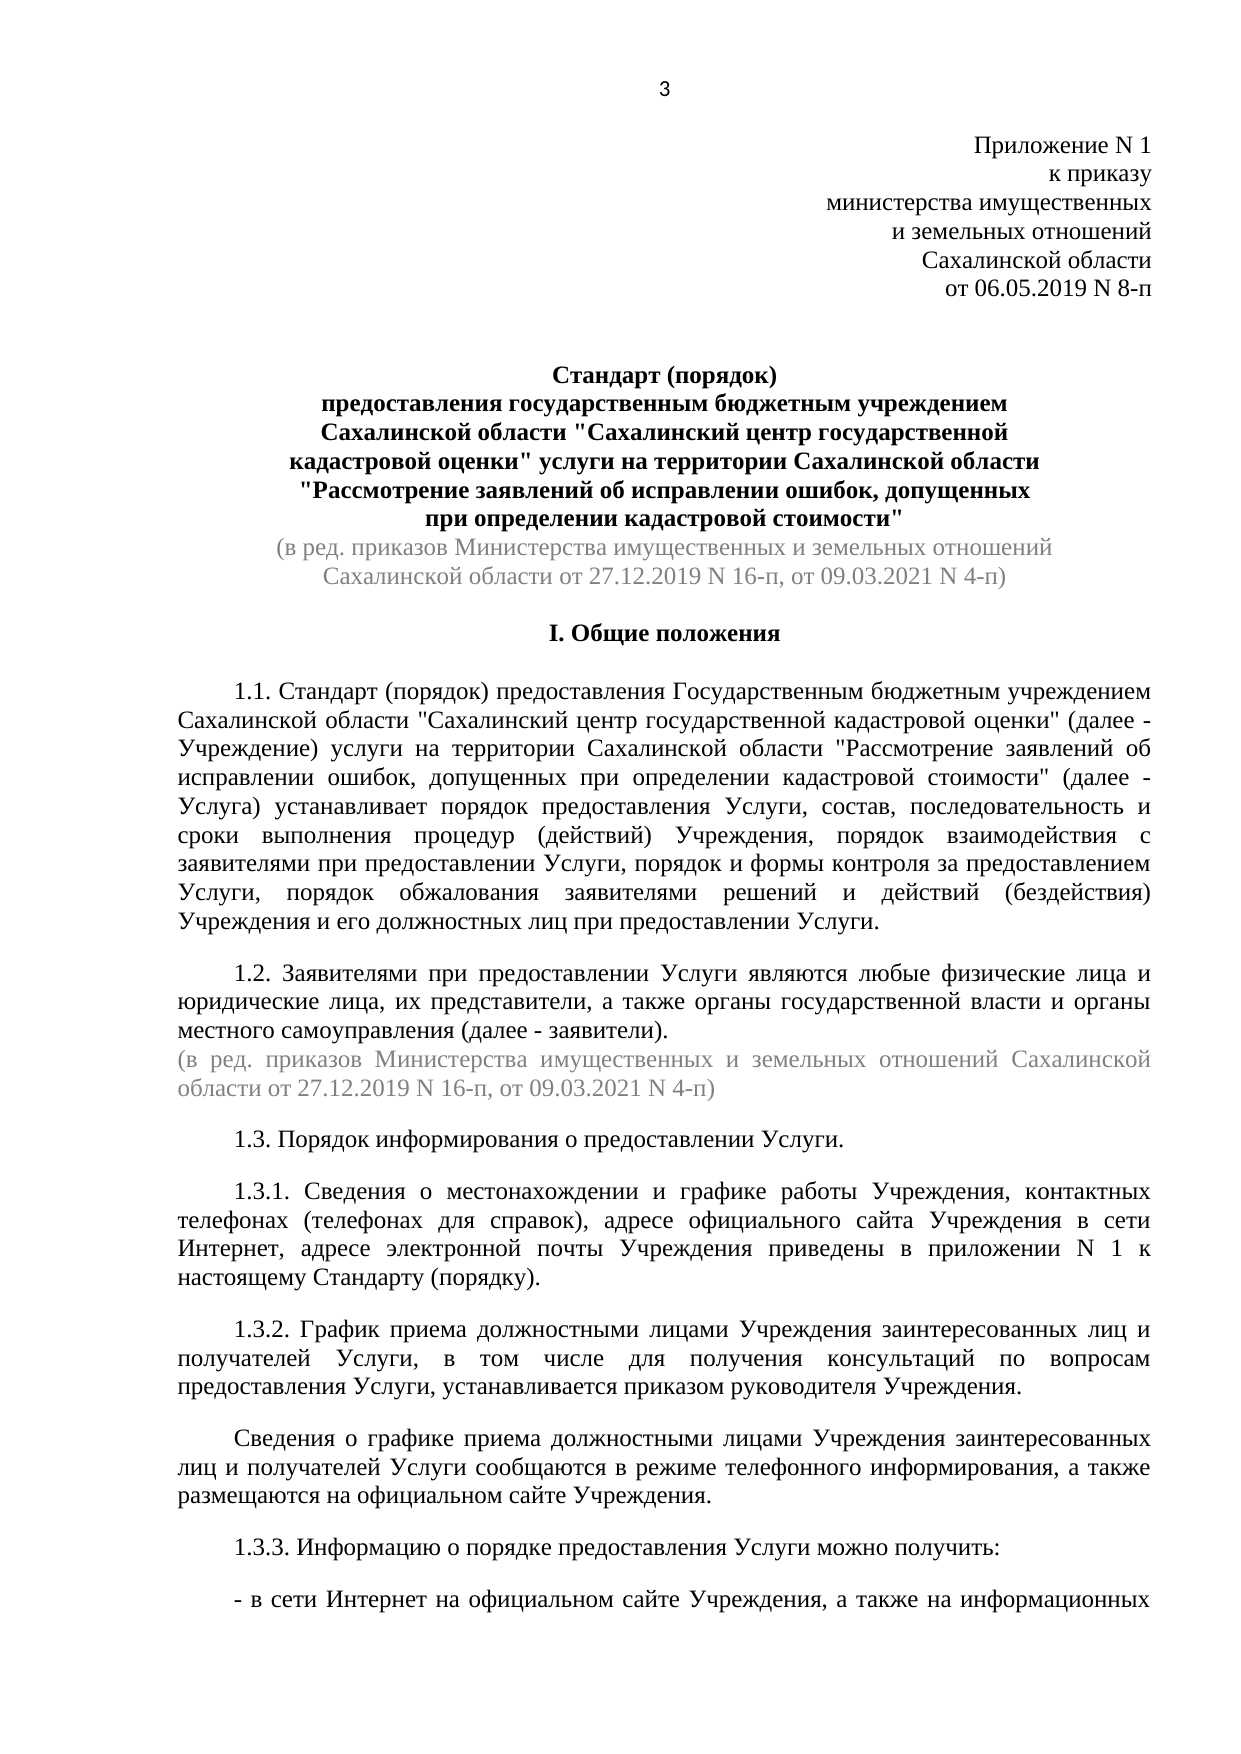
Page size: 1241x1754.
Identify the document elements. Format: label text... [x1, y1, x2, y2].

text 1.3. Порядок информирования о предоставлении Услуги. [177, 1124, 1152, 1153]
title Стандарт (порядок) [177, 360, 1152, 388]
text 1.3.2. График приема должностными лицами Учреждения заинтересованных лиц и получателей Услуги, в том числе для получения консультаций по вопросам предоставления Услуги, устанавливается приказом руководителя Учреждения. [177, 1314, 1152, 1400]
text Приложение N 1 [177, 130, 1152, 158]
title Сахалинской области от 27.12.2019 N 16-п, от 09.03.2021 N 4-п) [177, 561, 1152, 590]
title предоставления государственным бюджетным учреждением [177, 388, 1152, 417]
title Сахалинской области "Сахалинский центр государственной [177, 417, 1152, 446]
text к приказу [177, 158, 1152, 187]
title I. Общие положения [177, 618, 1152, 647]
text (в ред. приказов Министерства имущественных и земельных отношений Сахалинской области от 27.12.2019 N 16-п, от 09.03.2021 N 4-п) [177, 1044, 1152, 1101]
title при определении кадастровой стоимости" [177, 503, 1152, 532]
title "Рассмотрение заявлений об исправлении ошибок, допущенных [177, 475, 1152, 503]
title (в ред. приказов Министерства имущественных и земельных отношений [177, 532, 1152, 561]
text от 06.05.2019 N 8-п [177, 273, 1152, 302]
text и земельных отношений [177, 216, 1152, 245]
text 1.1. Стандарт (порядок) предоставления Государственным бюджетным учреждением Сахалинской области "Сахалинский центр государственной кадастровой оценки" (далее - Учреждение) услуги на территории Сахалинской области "Рассмотрение заявлений об исправлении ошибок, допущенных при определении кадастровой стоимости" (далее - Услуга) устанавливает порядок предоставления Услуги, состав, последовательность и сроки выполнения процедур (действий) Учреждения, порядок взаимодействия с заявителями при предоставлении Услуги, порядок и формы контроля за предоставлением Услуги, порядок обжалования заявителями решений и действий (бездействия) Учреждения и его должностных лиц при предоставлении Услуги. [177, 676, 1152, 935]
text 1.3.1. Сведения о местонахождении и графике работы Учреждения, контактных телефонах (телефонах для справок), адресе официального сайта Учреждения в сети Интернет, адресе электронной почты Учреждения приведены в приложении N 1 к настоящему Стандарту (порядку). [177, 1176, 1152, 1291]
text министерства имущественных [177, 187, 1152, 216]
text Сахалинской области [177, 245, 1152, 273]
text 1.3.3. Информацию о порядке предоставления Услуги можно получить: [177, 1532, 1152, 1561]
text Сведения о графике приема должностными лицами Учреждения заинтересованных лиц и получателей Услуги сообщаются в режиме телефонного информирования, а также размещаются на официальном сайте Учреждения. [177, 1423, 1152, 1509]
title кадастровой оценки" услуги на территории Сахалинской области [177, 446, 1152, 475]
text 1.2. Заявителями при предоставлении Услуги являются любые физические лица и юридические лица, их представители, а также органы государственной власти и органы местного самоуправления (далее - заявители). [177, 958, 1152, 1044]
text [177, 1584, 1152, 1613]
